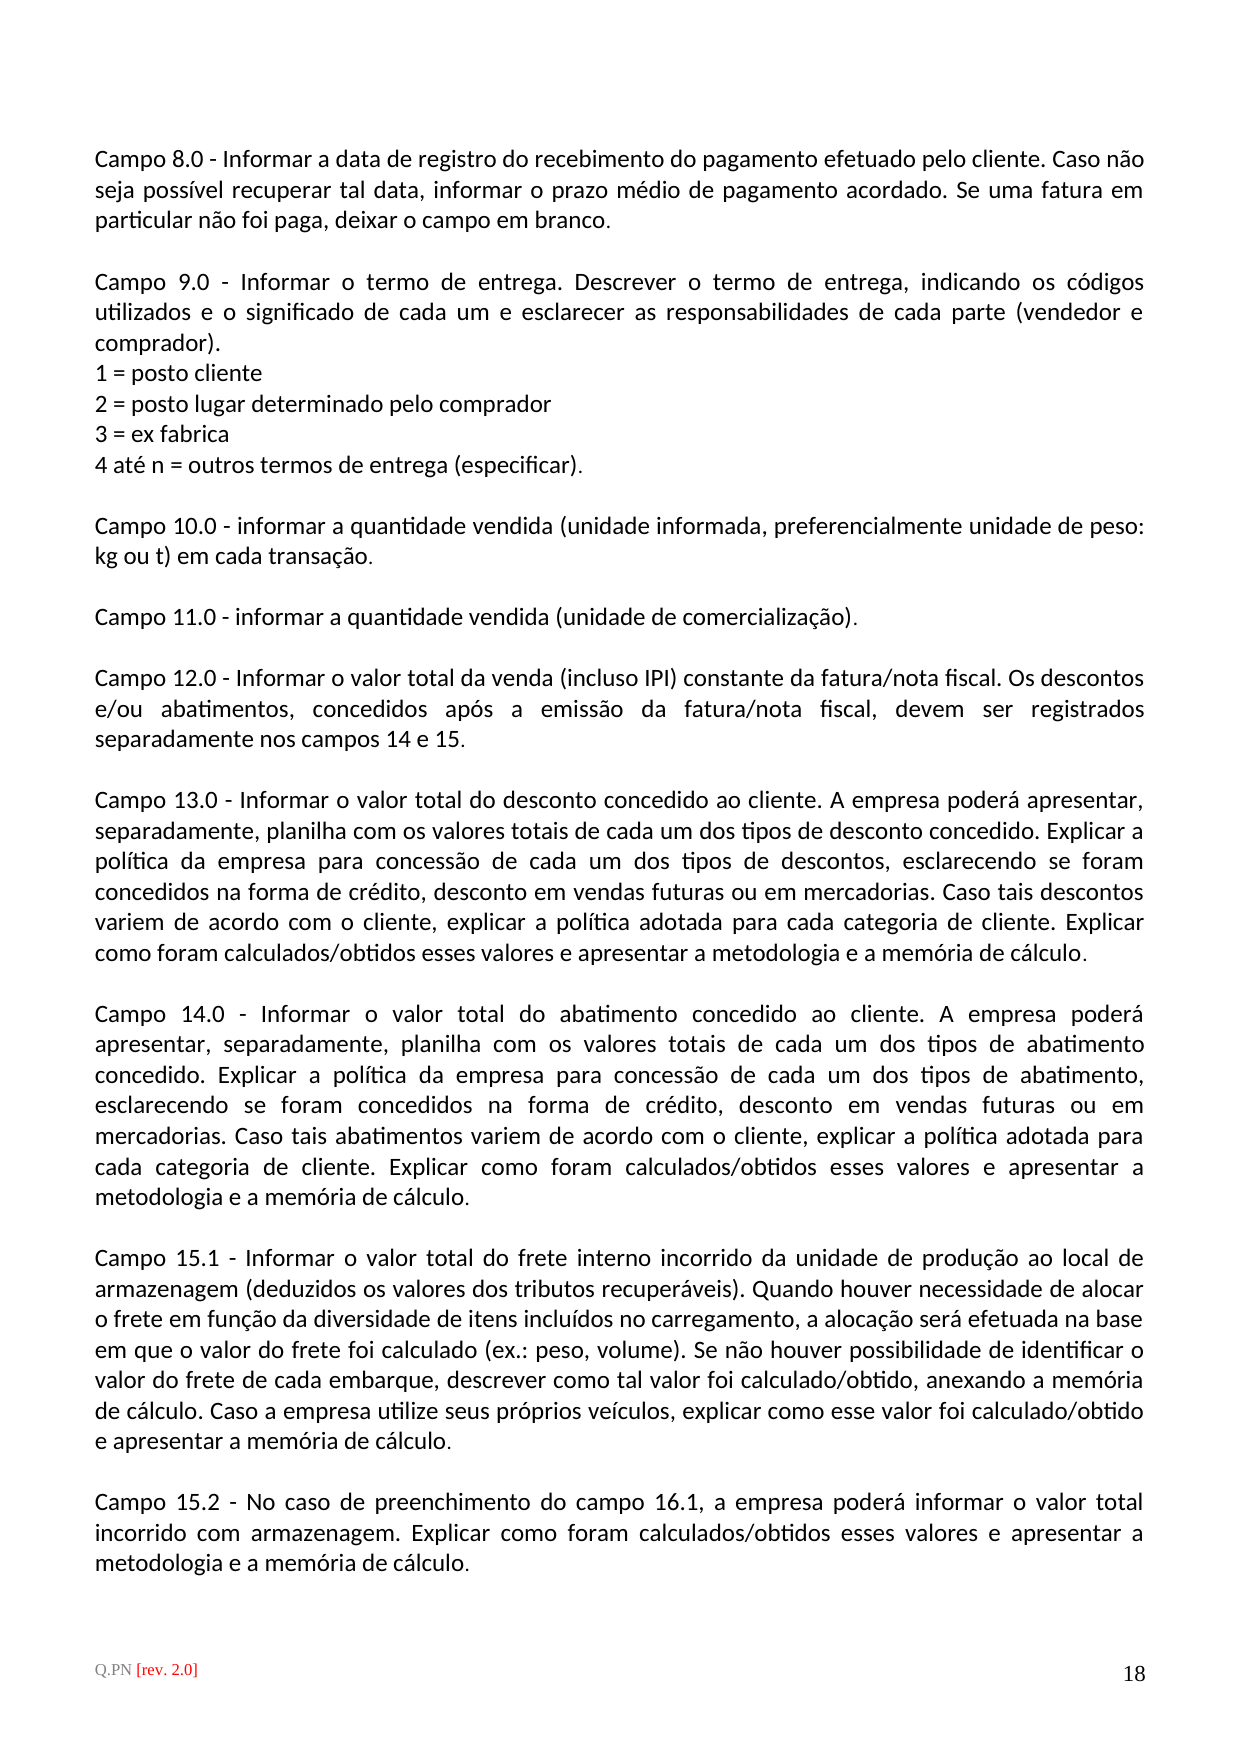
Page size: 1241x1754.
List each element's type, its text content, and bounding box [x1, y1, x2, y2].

text 3 = ex fabrica [94, 418, 1146, 449]
text Campo 10.0 - informar a quantidade vendida (unidade informada, preferencialmente unidade de peso: kg ou t) em cada transação. [94, 510, 1146, 571]
text Campo 8.0 - Informar a data de registro do recebimento do pagamento efetuado pelo cliente. Caso não seja possível recuperar tal data, informar o prazo médio de pagamento acordado. Se uma fatura em particular não foi paga, deixar o campo em branco. [94, 143, 1146, 235]
text 1 = posto cliente [94, 357, 1146, 388]
text Campo 9.0 - Informar o termo de entrega. Descrever o termo de entrega, indicando os códigos utilizados e o significado de cada um e esclarecer as responsabilidades de cada parte (vendedor e comprador). [94, 266, 1146, 357]
text Campo 15.1 - Informar o valor total do frete interno incorrido da unidade de produção ao local de armazenagem (deduzidos os valores dos tributos recuperáveis). Quando houver necessidade de alocar o frete em função da diversidade de itens incluídos no carregamento, a alocação será efetuada na base em que o valor do frete foi calculado (ex.: peso, volume). Se não houver possibilidade de identificar o valor do frete de cada embarque, descrever como tal valor foi calculado/obtido, anexando a memória de cálculo. Caso a empresa utilize seus próprios veículos, explicar como esse valor foi calculado/obtido e apresentar a memória de cálculo. [94, 1242, 1146, 1456]
text Campo 14.0 - Informar o valor total do abatimento concedido ao cliente. A empresa poderá apresentar, separadamente, planilha com os valores totais de cada um dos tipos de abatimento concedido. Explicar a política da empresa para concessão de cada um dos tipos de abatimento, esclarecendo se foram concedidos na forma de crédito, desconto em vendas futuras ou em mercadorias. Caso tais abatimentos variem de acordo com o cliente, explicar a política adotada para cada categoria de cliente. Explicar como foram calculados/obtidos esses valores e apresentar a metodologia e a memória de cálculo. [94, 998, 1146, 1212]
text Campo 12.0 - Informar o valor total da venda (incluso IPI) constante da fatura/nota fiscal. Os descontos e/ou abatimentos, concedidos após a emissão da fatura/nota fiscal, devem ser registrados separadamente nos campos 14 e 15. [94, 662, 1146, 754]
text Campo 11.0 - informar a quantidade vendida (unidade de comercialização). [94, 601, 1146, 632]
text Campo 15.2 - No caso de preenchimento do campo 16.1, a empresa poderá informar o valor total incorrido com armazenagem. Explicar como foram calculados/obtidos esses valores e apresentar a metodologia e a memória de cálculo. [94, 1486, 1146, 1578]
text 4 até n = outros termos de entrega (especificar). [94, 449, 1146, 479]
text 2 = posto lugar determinado pelo comprador [94, 388, 1146, 418]
text Campo 13.0 - Informar o valor total do desconto concedido ao cliente. A empresa poderá apresentar, separadamente, planilha com os valores totais de cada um dos tipos de desconto concedido. Explicar a política da empresa para concessão de cada um dos tipos de descontos, esclarecendo se foram concedidos na forma de crédito, desconto em vendas futuras ou em mercadorias. Caso tais descontos variem de acordo com o cliente, explicar a política adotada para cada categoria de cliente. Explicar como foram calculados/obtidos esses valores e apresentar a metodologia e a memória de cálculo. [94, 784, 1146, 968]
